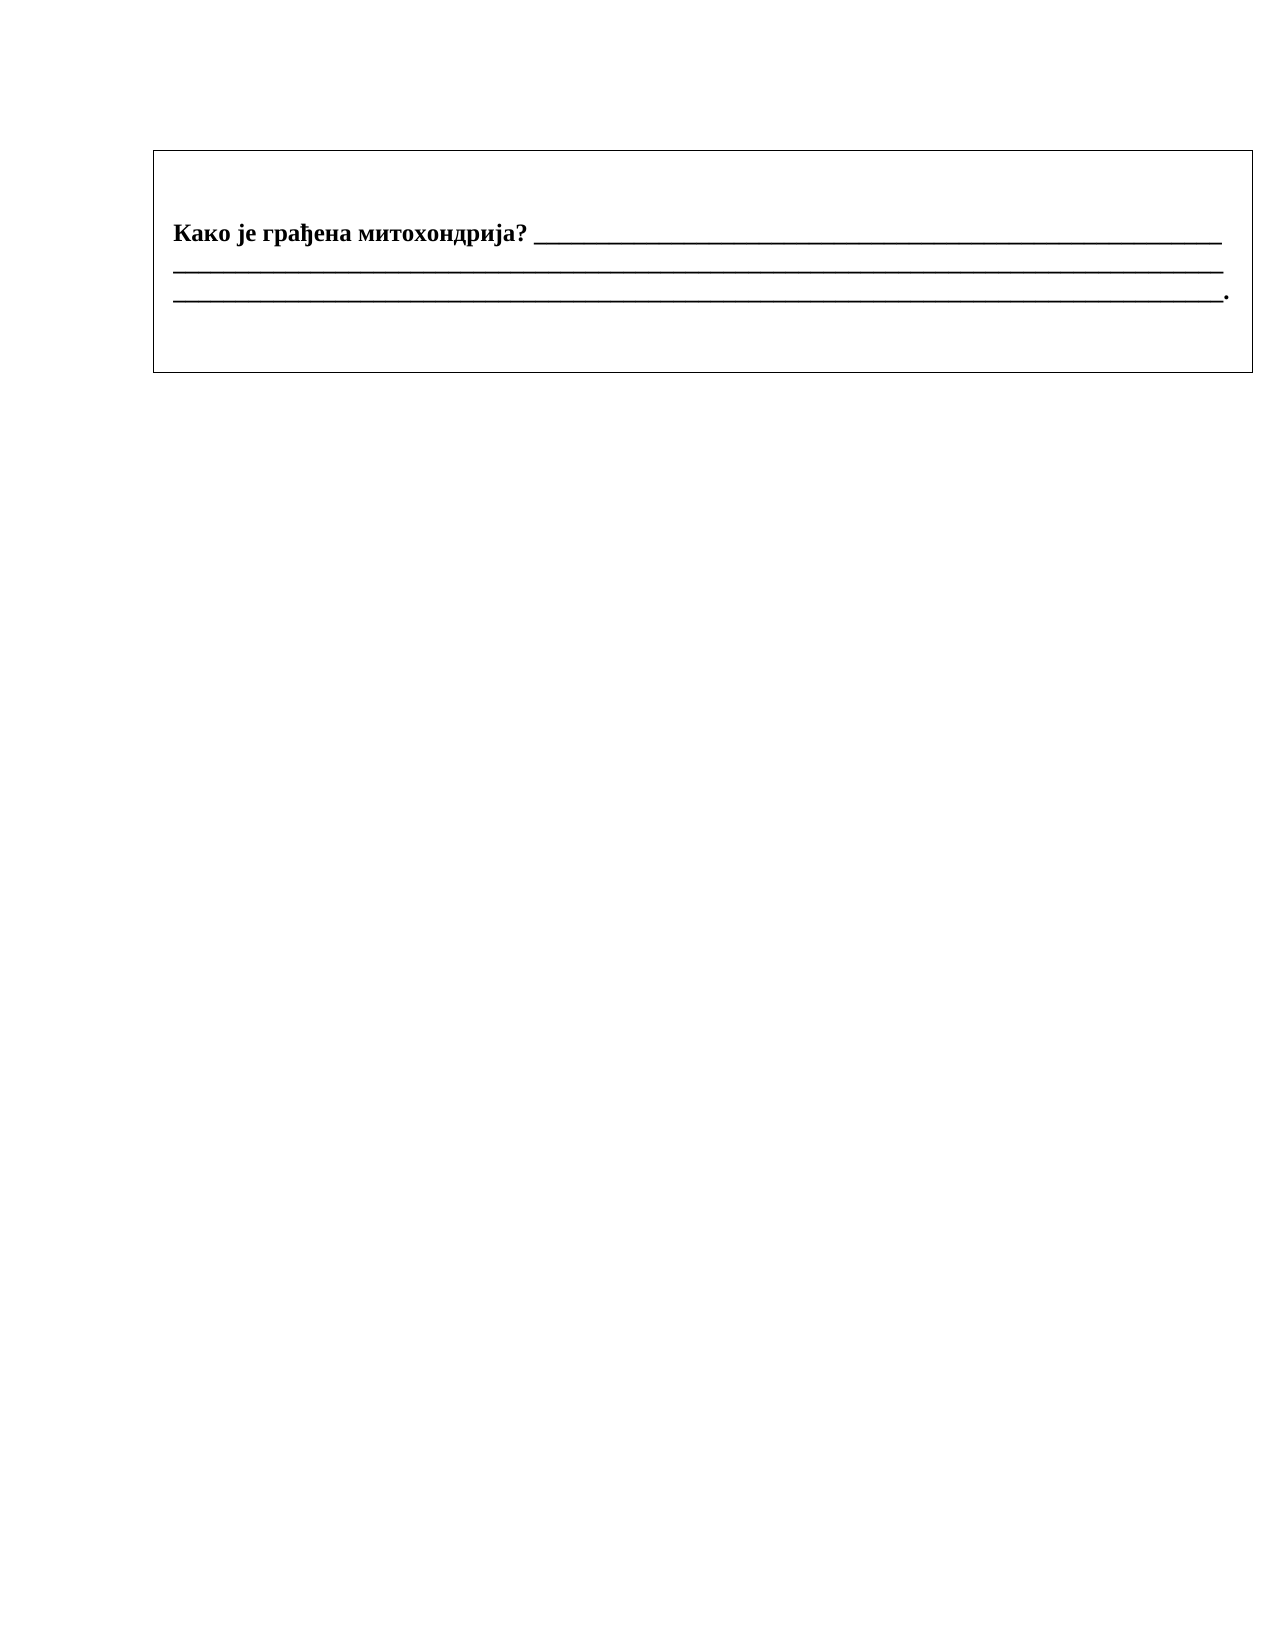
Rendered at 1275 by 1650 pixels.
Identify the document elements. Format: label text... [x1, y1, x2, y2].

table_cell Како је грађена митохондрија? _______________________________________________________ ____________________________________________________________________________________ ____________________________________________________________________________________. [154, 151, 1252, 372]
